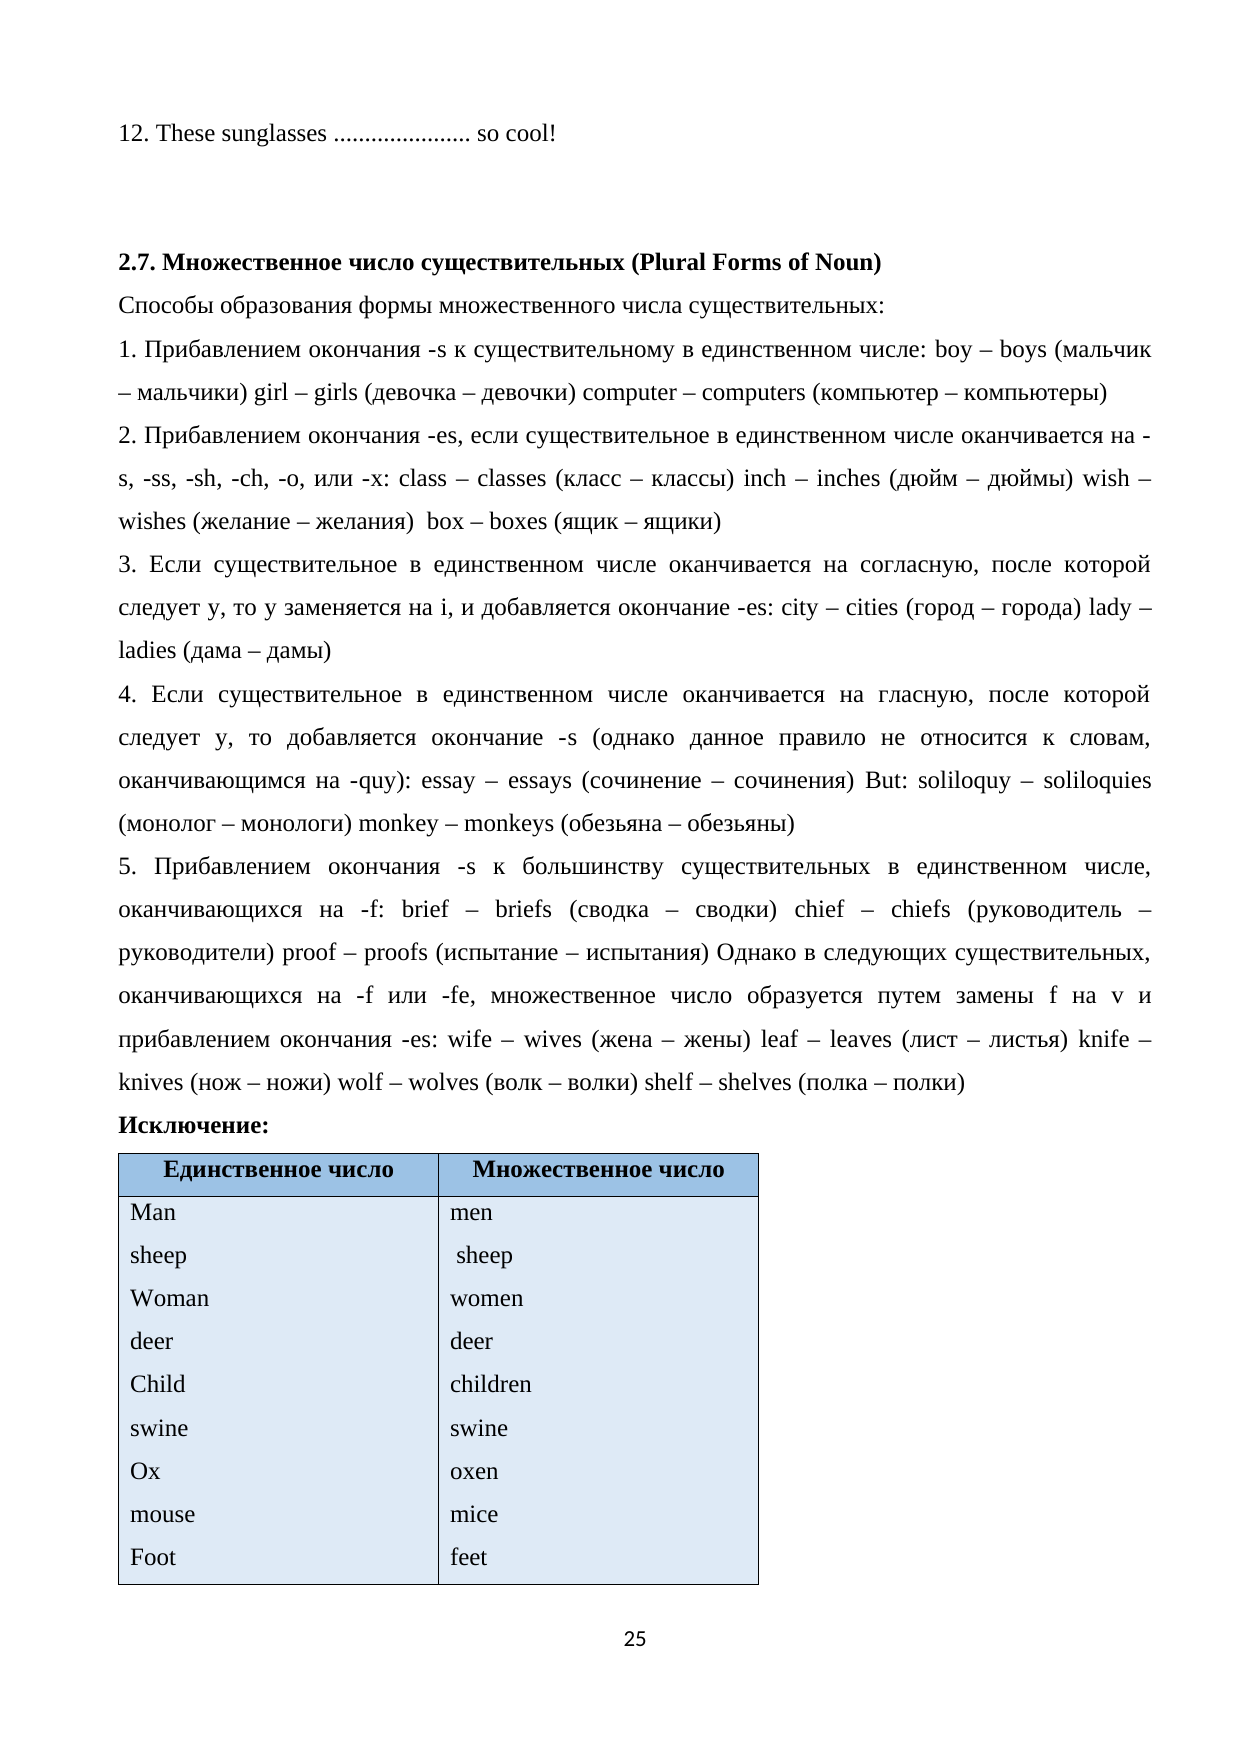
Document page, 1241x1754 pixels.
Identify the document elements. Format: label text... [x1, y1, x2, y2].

table_header Множественное число [439, 1154, 758, 1196]
text 5. Прибавлением окончания -s к большинству существительных в единственном числе, оканчивающихся на -f: brief – briefs (сводка – сводки) chief – chiefs (руководитель – руководители) proof – proofs (испытание – испытания) Однако в следующих существительных, оканчивающихся на -f или -fe, множественное число образуется путем замены f на v и прибавлением окончания -es: wife – wives (жена – жены) leaf – leaves (лист – листья) knife – knives (нож – ножи) wolf – wolves (волк – волки) shelf – shelves (полка – полки) [118, 851, 1152, 1096]
text 12. These sunglasses ...................... so cool! [118, 118, 1152, 147]
text 2.7. Множественное число существительных (Plural Forms of Noun) [118, 247, 1152, 276]
text Исключение: [118, 1110, 1152, 1139]
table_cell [119, 1197, 438, 1584]
text Способы образования формы множественного числа существительных: [118, 291, 1152, 319]
text 3. Если существительное в единственном числе оканчивается на согласную, после которой следует y, то y заменяется на i, и добавляется окончание -es: city – cities (город – города) lady – ladies (дама – дамы) [118, 549, 1152, 664]
table_header Единственное число [119, 1154, 438, 1196]
text 1. Прибавлением окончания -s к существительному в единственном числе: boy – boys (мальчик – мальчики) girl – girls (девочка – девочки) computer – computers (компьютер – компьютеры) [118, 334, 1152, 406]
text 2. Прибавлением окончания -es, если существительное в единственном числе оканчивается на -s, -ss, -sh, -ch, -o, или -x: class – classes (класс – классы) inch – inches (дюйм – дюймы) wish – wishes (желание – желания) box – boxes (ящик – ящики) [118, 420, 1152, 535]
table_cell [439, 1197, 758, 1584]
text 4. Если существительное в единственном числе оканчивается на гласную, после которой следует y, то добавляется окончание -s (однако данное правило не относится к словам, оканчивающимся на -quy): essay – essays (сочинение – сочинения) But: soliloquy – soliloquies (монолог – монологи) monkey – monkeys (обезьяна – обезьяны) [118, 679, 1152, 837]
